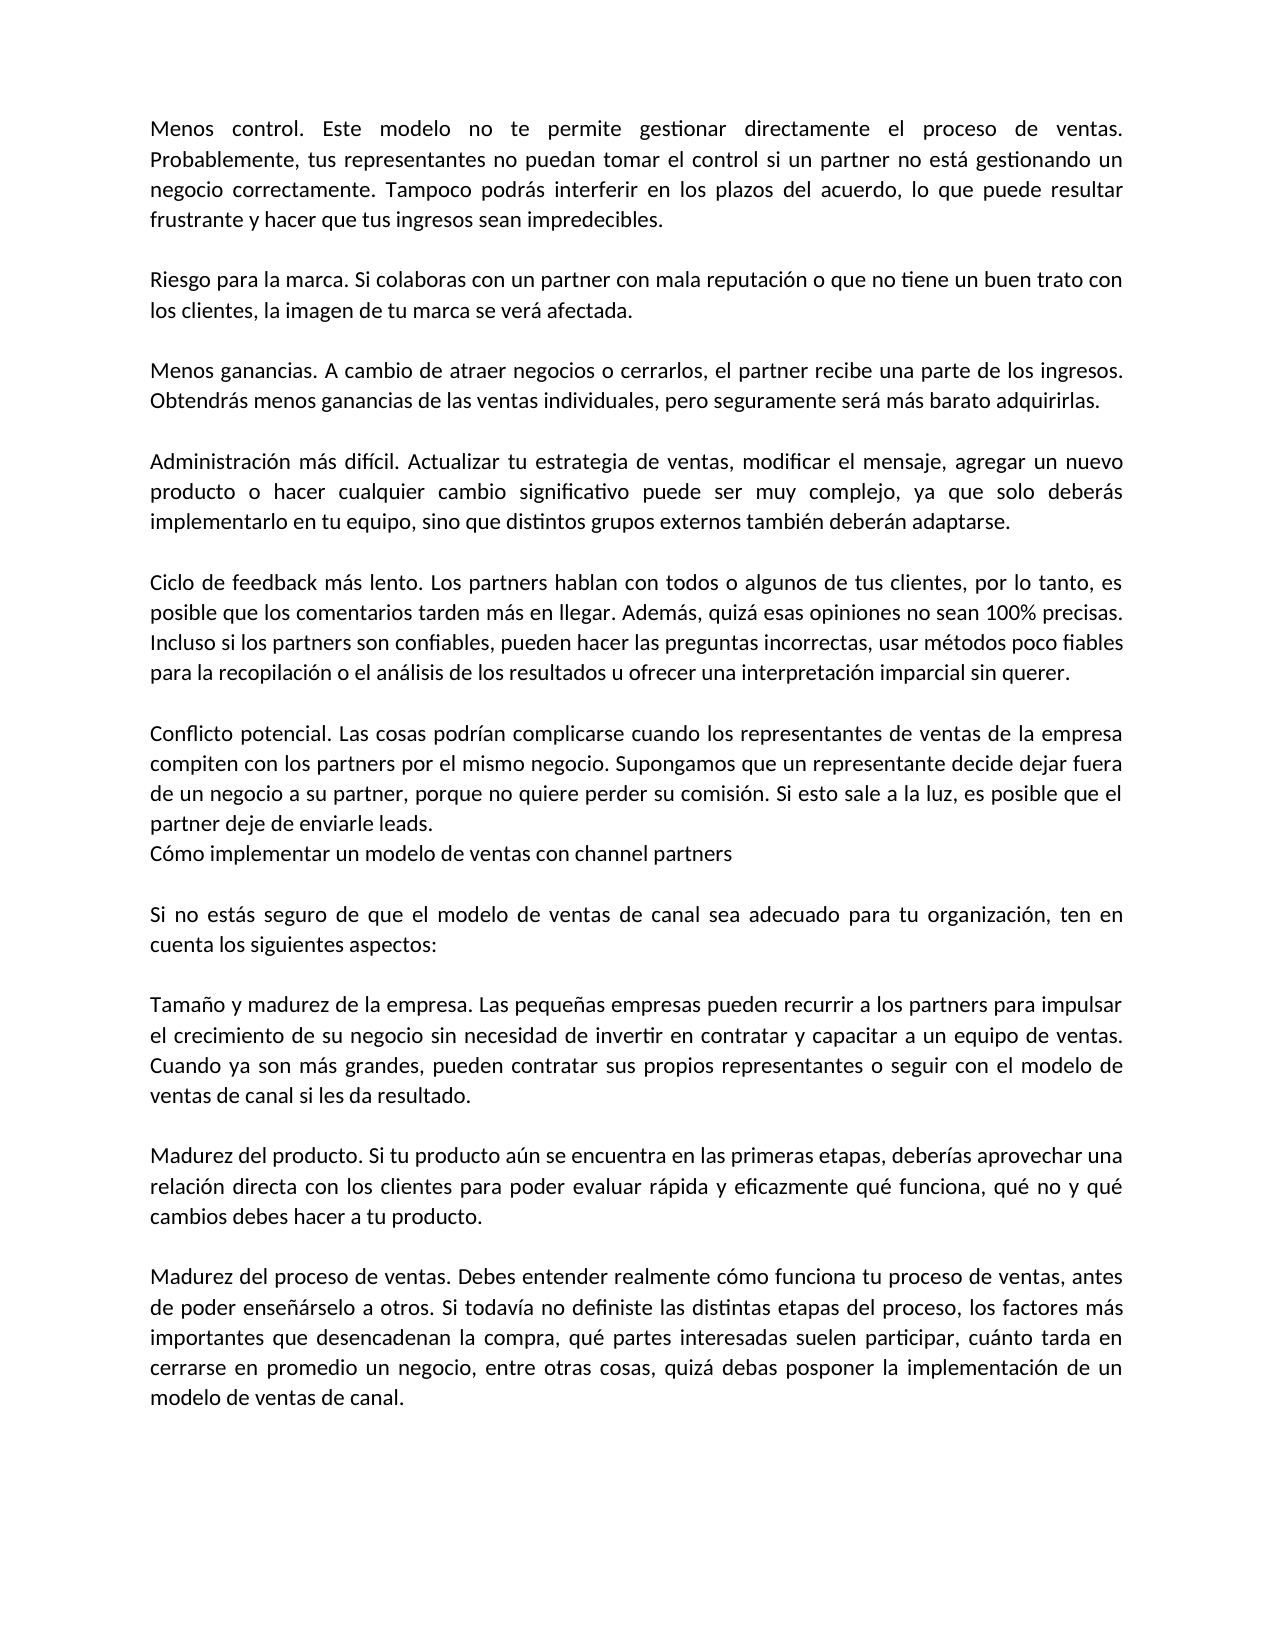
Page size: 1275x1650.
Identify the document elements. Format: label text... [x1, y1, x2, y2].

text Conflicto potencial. Las cosas podrían complicarse cuando los representantes de ventas de la empresa compiten con los partners por el mismo negocio. Supongamos que un representante decide dejar fuera de un negocio a su partner, porque no quiere perder su comisión. Si esto sale a la luz, es posible que el partner deje de enviarle leads. [150, 719, 1125, 837]
text Cómo implementar un modelo de ventas con channel partners [150, 839, 1125, 868]
text Menos ganancias. A cambio de atraer negocios o cerrarlos, el partner recibe una parte de los ingresos. Obtendrás menos ganancias de las ventas individuales, pero seguramente será más barato adquirirlas. [150, 356, 1125, 414]
text Si no estás seguro de que el modelo de ventas de canal sea adecuado para tu organización, ten en cuenta los siguientes aspectos: [150, 900, 1125, 958]
text Administración más difícil. Actualizar tu estrategia de ventas, modificar el mensaje, agregar un nuevo producto o hacer cualquier cambio significativo puede ser muy complejo, ya que solo deberás implementarlo en tu equipo, sino que distintos grupos externos también deberán adaptarse. [150, 447, 1125, 535]
text Madurez del proceso de ventas. Debes entender realmente cómo funciona tu proceso de ventas, antes de poder enseñárselo a otros. Si todavía no definiste las distintas etapas del proceso, los factores más importantes que desencadenan la compra, qué partes interesadas suelen participar, cuánto tarda en cerrarse en promedio un negocio, entre otras cosas, quizá debas posponer la implementación de un modelo de ventas de canal. [150, 1262, 1125, 1411]
text Riesgo para la marca. Si colaboras con un partner con mala reputación o que no tiene un buen trato con los clientes, la imagen de tu marca se verá afectada. [150, 266, 1125, 324]
text Madurez del producto. Si tu producto aún se encuentra en las primeras etapas, deberías aprovechar una relación directa con los clientes para poder evaluar rápida y eficazmente qué funciona, qué no y qué cambios debes hacer a tu producto. [150, 1142, 1125, 1230]
text Tamaño y madurez de la empresa. Las pequeñas empresas pueden recurrir a los partners para impulsar el crecimiento de su negocio sin necesidad de invertir en contratar y capacitar a un equipo de ventas. Cuando ya son más grandes, pueden contratar sus propios representantes o seguir con el modelo de ventas de canal si les da resultado. [150, 991, 1125, 1109]
text Menos control. Este modelo no te permite gestionar directamente el proceso de ventas. Probablemente, tus representantes no puedan tomar el control si un partner no está gestionando un negocio correctamente. Tampoco podrás interferir en los plazos del acuerdo, lo que puede resultar frustrante y hacer que tus ingresos sean impredecibles. [150, 114, 1125, 233]
text Ciclo de feedback más lento. Los partners hablan con todos o algunos de tus clientes, por lo tanto, es posible que los comentarios tarden más en llegar. Además, quizá esas opiniones no sean 100% precisas. Incluso si los partners son confiables, pueden hacer las preguntas incorrectas, usar métodos poco fiables para la recopilación o el análisis de los resultados u ofrecer una interpretación imparcial sin querer. [150, 568, 1125, 686]
